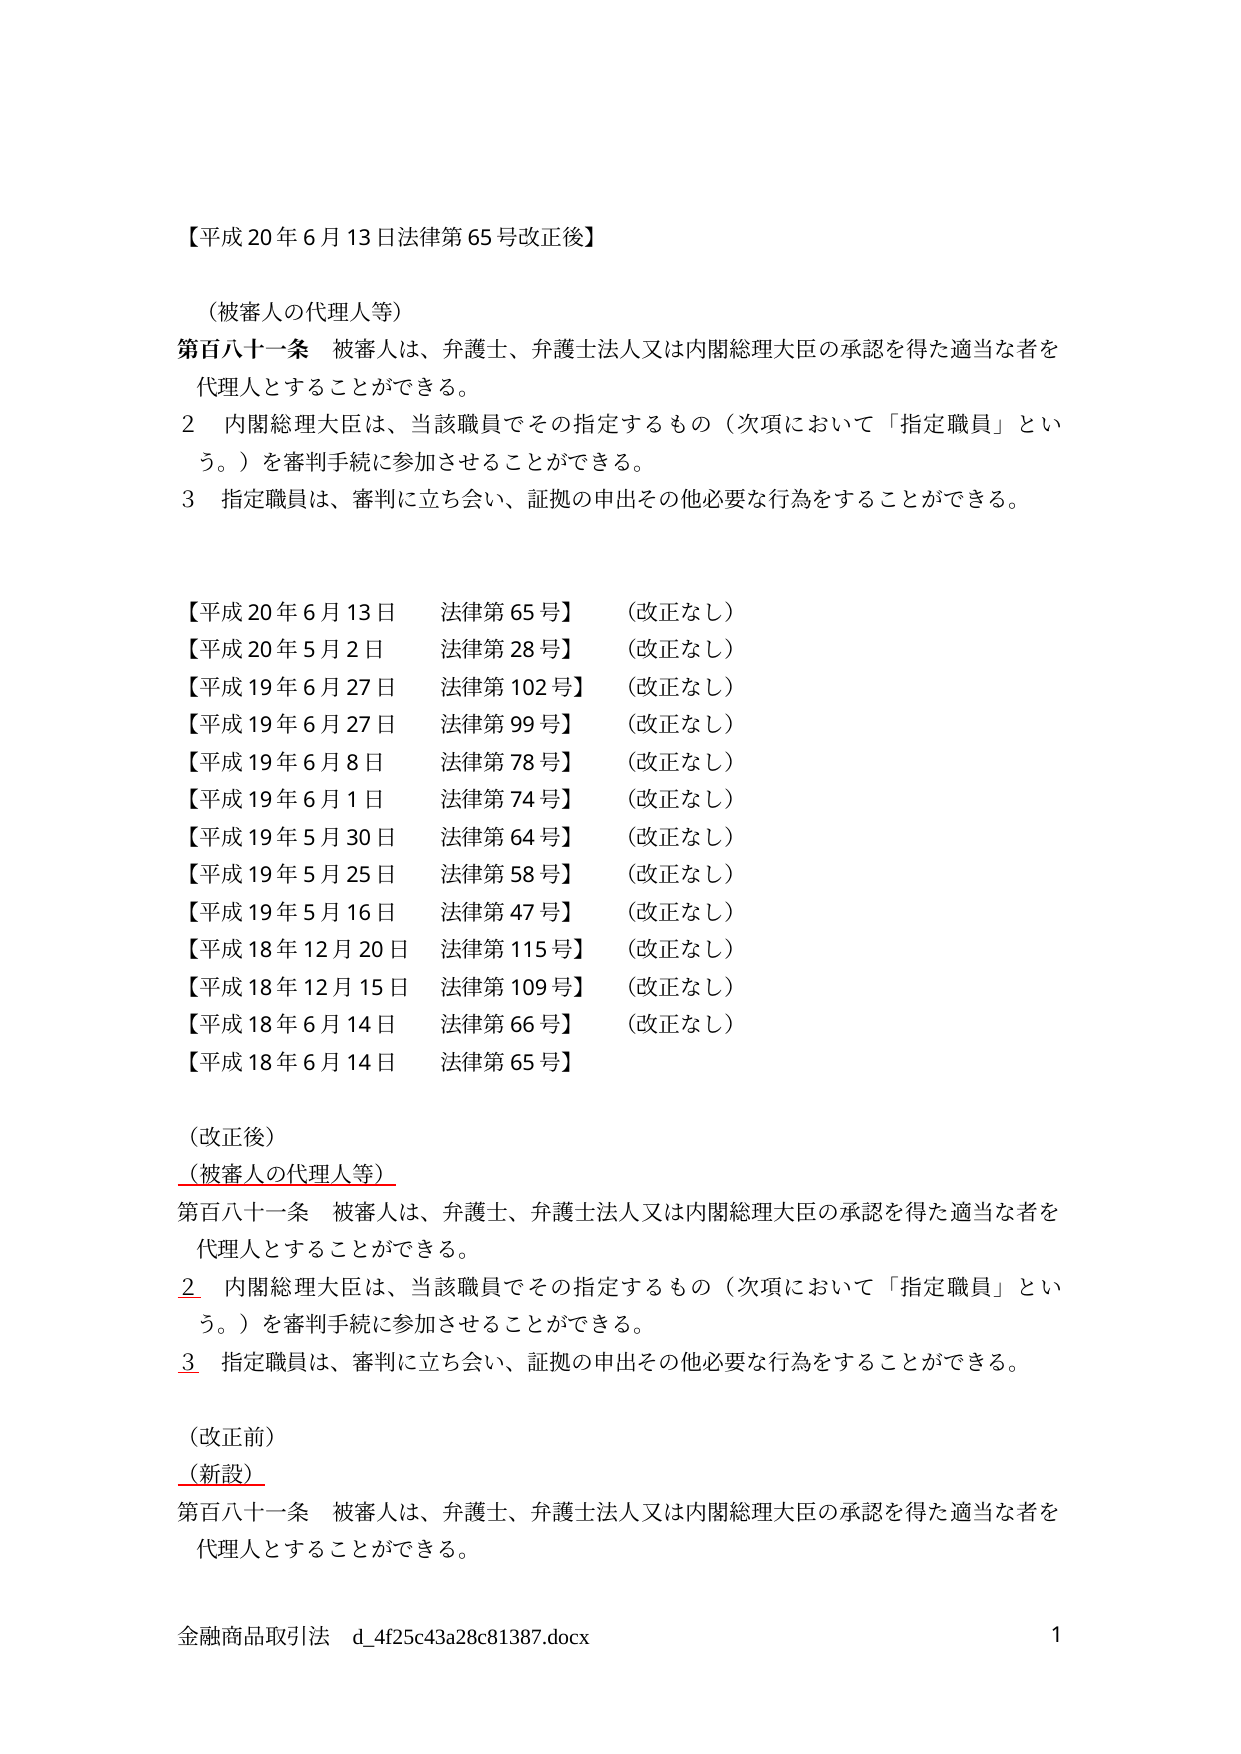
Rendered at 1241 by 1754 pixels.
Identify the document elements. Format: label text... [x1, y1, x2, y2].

text 【平成18年12月20日 法律第115号】 （改正なし） [177, 929, 1063, 967]
text 【平成20年6月13日法律第65号改正後】 [177, 217, 1063, 254]
text 第百八十一条 被審人は、弁護士、弁護士法人又は内閣総理大臣の承認を得た適当な者を代理人とすることができる。 [177, 1192, 1063, 1267]
text （被審人の代理人等） [177, 1154, 1063, 1192]
text （改正前） [177, 1417, 1063, 1454]
text 【平成18年6月14日 法律第66号】 （改正なし） [177, 1004, 1063, 1042]
text 第百八十一条 被審人は、弁護士、弁護士法人又は内閣総理大臣の承認を得た適当な者を代理人とすることができる。 [177, 329, 1063, 404]
text （改正後） [177, 1117, 1063, 1154]
text 【平成19年6月8日 法律第78号】 （改正なし） [177, 742, 1063, 779]
text 【平成18年6月14日 法律第65号】 [177, 1042, 1063, 1079]
text 【平成20年6月13日 法律第65号】 （改正なし） [177, 592, 1063, 629]
text 【平成19年5月30日 法律第64号】 （改正なし） [177, 817, 1063, 854]
text ２ 内閣総理大臣は、当該職員でその指定するもの（次項において「指定職員」という。）を審判手続に参加させることができる。 [177, 404, 1063, 479]
text 【平成18年12月15日 法律第109号】 （改正なし） [177, 967, 1063, 1004]
text ３ 指定職員は、審判に立ち会い、証拠の申出その他必要な行為をすることができる。 [177, 479, 1063, 517]
text 【平成19年6月27日 法律第99号】 （改正なし） [177, 704, 1063, 742]
text （新設） [177, 1454, 1063, 1492]
text （被審人の代理人等） [196, 292, 1063, 329]
text 【平成19年5月25日 法律第58号】 （改正なし） [177, 854, 1063, 892]
text 第百八十一条 被審人は、弁護士、弁護士法人又は内閣総理大臣の承認を得た適当な者を代理人とすることができる。 [177, 1492, 1063, 1567]
text 【平成19年5月16日 法律第47号】 （改正なし） [177, 892, 1063, 929]
text 【平成19年6月27日 法律第102号】 （改正なし） [177, 667, 1063, 704]
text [177, 1267, 1063, 1342]
text 【平成19年6月1日 法律第74号】 （改正なし） [177, 779, 1063, 817]
text 【平成20年5月2日 法律第28号】 （改正なし） [177, 629, 1063, 667]
text ３ 指定職員は、審判に立ち会い、証拠の申出その他必要な行為をすることができる。 [177, 1342, 1063, 1379]
